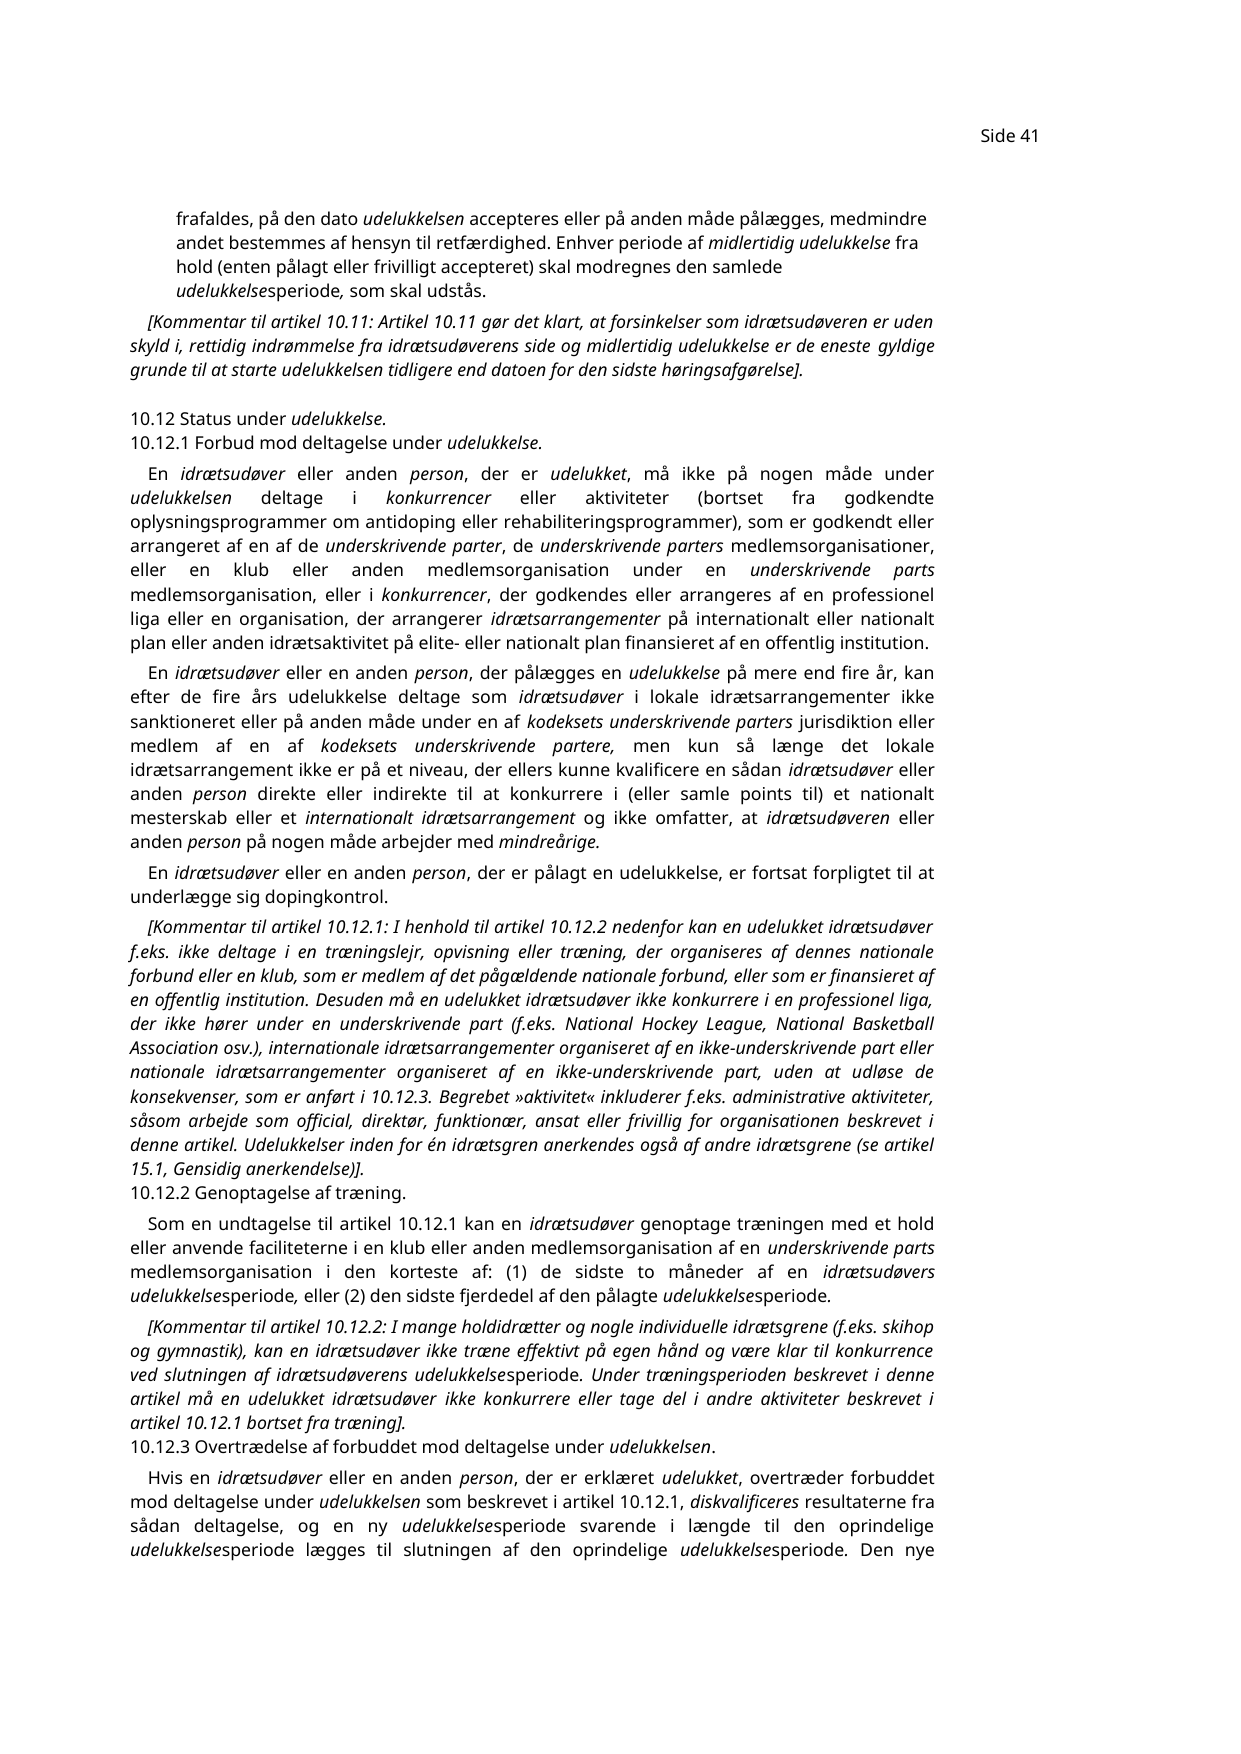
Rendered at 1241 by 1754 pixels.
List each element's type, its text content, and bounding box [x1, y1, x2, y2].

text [153, 206, 935, 303]
text [Kommentar til artikel 10.12.2: I mange holdidrætter og nogle individuelle idrætsgrene (f.eks. skihop og gymnastik), kan en idrætsudøver ikke træne effektivt på egen hånd og være klar til konkurrence ved slutningen af idrætsudøverens udelukkelsesperiode. Under træningsperioden beskrevet i denne artikel må en udelukket idrætsudøver ikke konkurrere eller tage del i andre aktiviteter beskrevet i artikel 10.12.1 bortset fra træning]. [130, 1314, 935, 1435]
text [Kommentar til artikel 10.12.1: I henhold til artikel 10.12.2 nedenfor kan en udelukket idrætsudøver f.eks. ikke deltage i en træningslejr, opvisning eller træning, der organiseres af dennes nationale forbund eller en klub, som er medlem af det pågældende nationale forbund, eller som er finansieret af en offentlig institution. Desuden må en udelukket idrætsudøver ikke konkurrere i en professionel liga, der ikke hører under en underskrivende part (f.eks. National Hockey League, National Basketball Association osv.), internationale idrætsarrangementer organiseret af en ikke-underskrivende part eller nationale idrætsarrangementer organiseret af en ikke-underskrivende part, uden at udløse de konsekvenser, som er anført i 10.12.3. Begrebet »aktivitet« inkluderer f.eks. administrative aktiviteter, såsom arbejde som official, direktør, funktionær, ansat eller frivillig for organisationen beskrevet i denne artikel. Udelukkelser inden for én idrætsgren anerkendes også af andre idrætsgrene (se artikel 15.1, Gensidig anerkendelse)]. [130, 915, 935, 1181]
text En idrætsudøver eller anden person, der er udelukket, må ikke på nogen måde under udelukkelsen deltage i konkurrencer eller aktiviteter (bortset fra godkendte oplysningsprogrammer om antidoping eller rehabiliteringsprogrammer), som er godkendt eller arrangeret af en af de underskrivende parter, de underskrivende parters medlemsorganisationer, eller en klub eller anden medlemsorganisation under en underskrivende parts medlemsorganisation, eller i konkurrencer, der godkendes eller arrangeres af en professionel liga eller en organisation, der arrangerer idrætsarrangementer på internationalt eller nationalt plan eller anden idrætsaktivitet på elite- eller nationalt plan finansieret af en offentlig institution. [130, 461, 935, 654]
text 10.12.3 Overtrædelse af forbuddet mod deltagelse under udelukkelsen. [130, 1435, 935, 1459]
text 10.12 Status under udelukkelse. [130, 407, 935, 431]
text 10.12.2 Genoptagelse af træning. [130, 1181, 935, 1205]
text En idrætsudøver eller en anden person, der er pålagt en udelukkelse, er fortsat forpligtet til at underlægge sig dopingkontrol. [130, 860, 935, 909]
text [130, 1465, 935, 1562]
text 10.12.1 Forbud mod deltagelse under udelukkelse. [130, 431, 935, 455]
text [Kommentar til artikel 10.11: Artikel 10.11 gør det klart, at forsinkelser som idrætsudøveren er uden skyld i, rettidig indrømmelse fra idrætsudøverens side og midlertidig udelukkelse er de eneste gyldige grunde til at starte udelukkelsen tidligere end datoen for den sidste høringsafgørelse]. [130, 309, 935, 382]
text En idrætsudøver eller en anden person, der pålægges en udelukkelse på mere end fire år, kan efter de fire års udelukkelse deltage som idrætsudøver i lokale idrætsarrangementer ikke sanktioneret eller på anden måde under en af kodeksets underskrivende parters jurisdiktion eller medlem af en af kodeksets underskrivende partere, men kun så længe det lokale idrætsarrangement ikke er på et niveau, der ellers kunne kvalificere en sådan idrætsudøver eller anden person direkte eller indirekte til at konkurrere i (eller samle points til) et nationalt mesterskab eller et internationalt idrætsarrangement og ikke omfatter, at idrætsudøveren eller anden person på nogen måde arbejder med mindreårige. [130, 661, 935, 854]
text Som en undtagelse til artikel 10.12.1 kan en idrætsudøver genoptage træningen med et hold eller anvende faciliteterne i en klub eller anden medlemsorganisation af en underskrivende parts medlemsorganisation i den korteste af: (1) de sidste to måneder af en idrætsudøvers udelukkelsesperiode, eller (2) den sidste fjerdedel af den pålagte udelukkelsesperiode. [130, 1211, 935, 1308]
